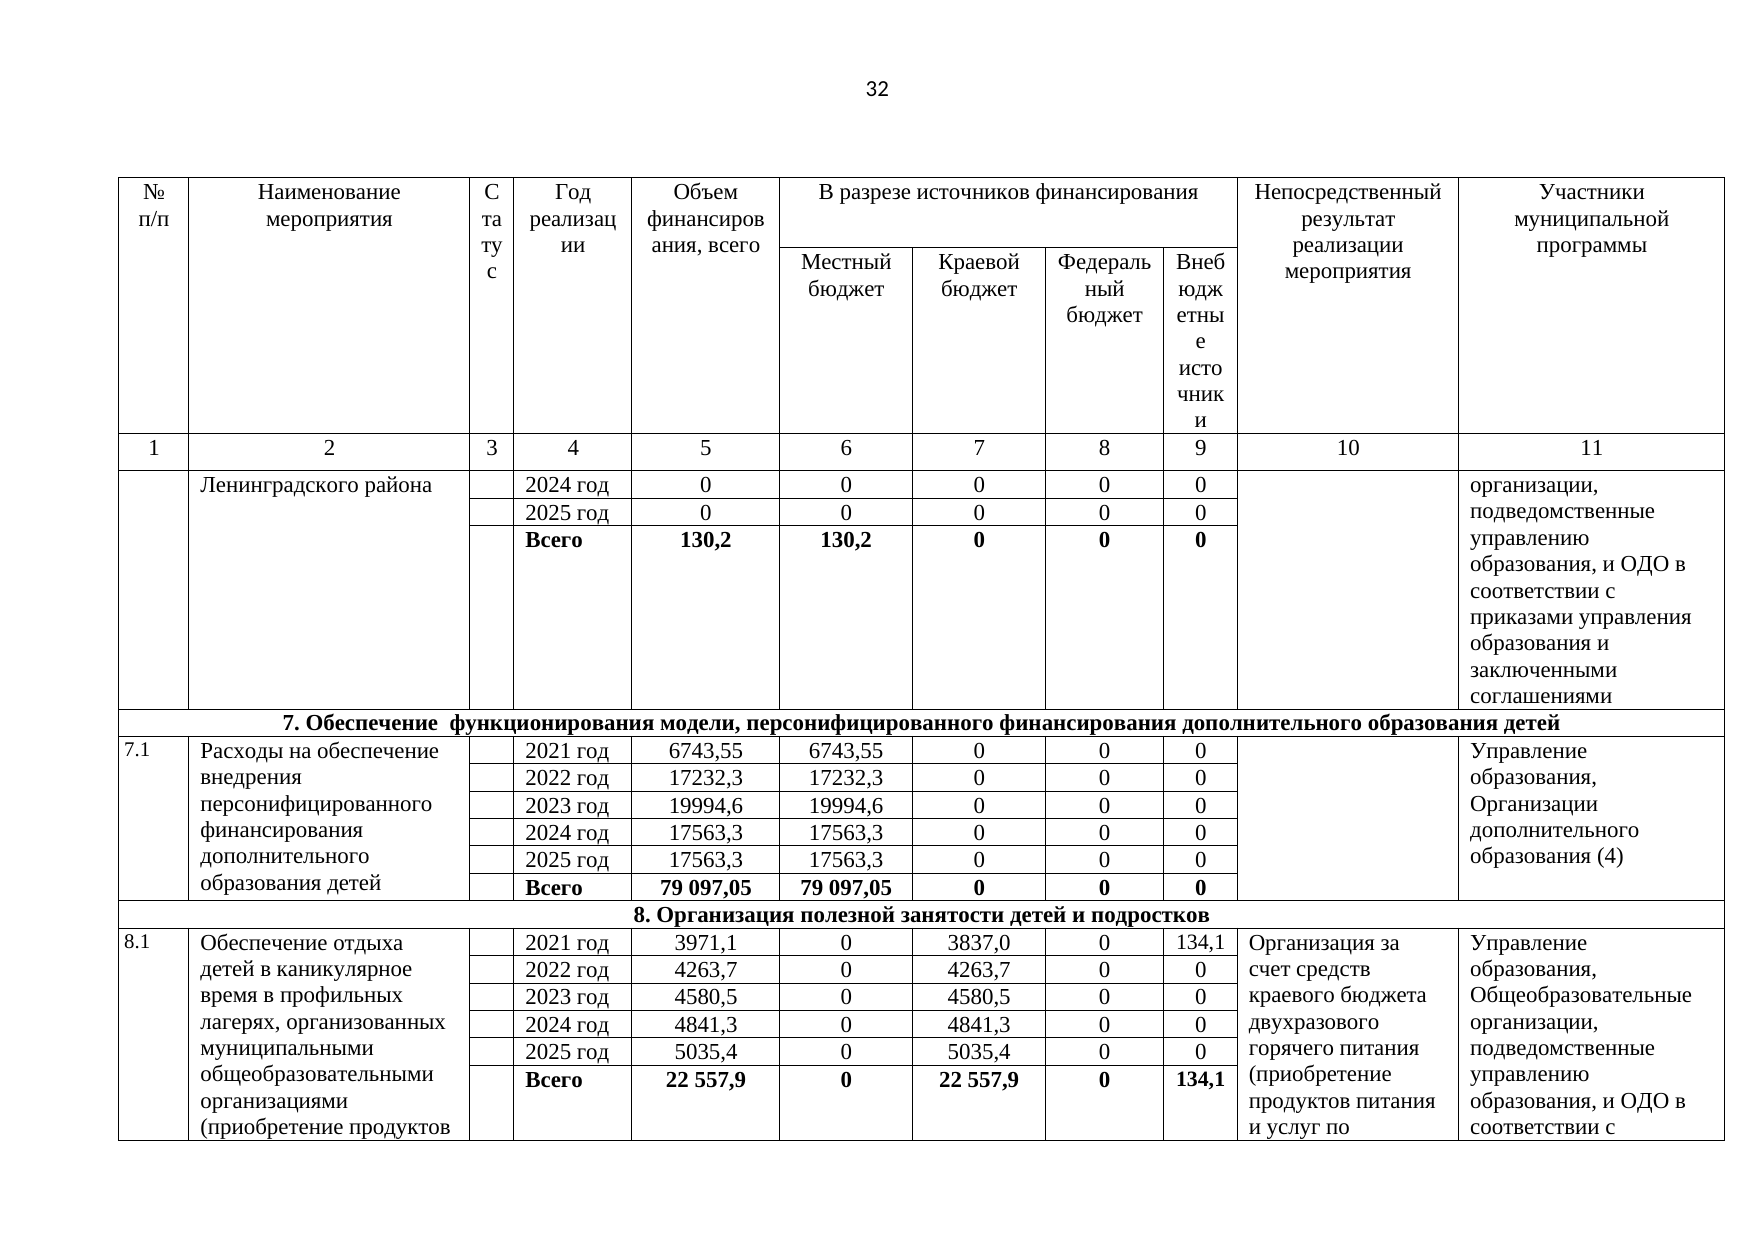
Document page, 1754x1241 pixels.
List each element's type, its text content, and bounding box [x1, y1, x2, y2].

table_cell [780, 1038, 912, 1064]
table_cell Краевой бюджет [913, 248, 1045, 433]
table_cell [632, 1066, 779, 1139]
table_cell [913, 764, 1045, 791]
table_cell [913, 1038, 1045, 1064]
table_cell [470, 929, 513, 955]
table_header Непосредственный результат реализации мероприятия [1238, 178, 1458, 433]
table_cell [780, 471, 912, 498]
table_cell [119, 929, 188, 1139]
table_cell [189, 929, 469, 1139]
table_header Наименование мероприятия [189, 178, 469, 433]
table_header В разрезе источников финансирования [780, 178, 1237, 247]
table_cell 3 [470, 434, 513, 470]
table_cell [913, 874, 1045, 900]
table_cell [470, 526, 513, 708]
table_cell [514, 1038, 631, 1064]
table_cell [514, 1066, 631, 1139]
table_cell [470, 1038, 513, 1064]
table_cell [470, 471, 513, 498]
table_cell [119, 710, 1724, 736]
table_cell 8 [1046, 434, 1163, 470]
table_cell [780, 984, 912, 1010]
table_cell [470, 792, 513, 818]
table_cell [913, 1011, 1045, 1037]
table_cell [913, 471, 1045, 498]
table_cell Федеральный бюджет [1046, 248, 1163, 433]
table_cell 2 [189, 434, 469, 470]
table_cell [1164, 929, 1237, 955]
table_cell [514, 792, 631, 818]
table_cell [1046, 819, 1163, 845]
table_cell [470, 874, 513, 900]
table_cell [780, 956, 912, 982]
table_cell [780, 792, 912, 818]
table_header Участники муниципальной программы [1459, 178, 1724, 433]
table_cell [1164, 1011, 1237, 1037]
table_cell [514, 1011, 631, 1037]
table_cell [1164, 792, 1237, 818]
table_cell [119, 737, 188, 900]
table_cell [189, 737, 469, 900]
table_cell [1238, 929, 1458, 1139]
table_cell 11 [1459, 434, 1724, 470]
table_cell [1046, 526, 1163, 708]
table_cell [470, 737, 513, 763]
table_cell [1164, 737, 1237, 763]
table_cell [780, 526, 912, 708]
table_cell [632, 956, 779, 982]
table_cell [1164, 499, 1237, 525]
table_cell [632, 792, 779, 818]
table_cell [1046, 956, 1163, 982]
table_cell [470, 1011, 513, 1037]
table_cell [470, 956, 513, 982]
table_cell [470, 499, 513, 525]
table_header Статус [470, 178, 513, 433]
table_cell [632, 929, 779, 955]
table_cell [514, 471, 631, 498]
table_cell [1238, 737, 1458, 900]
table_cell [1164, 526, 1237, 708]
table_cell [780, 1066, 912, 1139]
table_header Объем финансирования, всего [632, 178, 779, 433]
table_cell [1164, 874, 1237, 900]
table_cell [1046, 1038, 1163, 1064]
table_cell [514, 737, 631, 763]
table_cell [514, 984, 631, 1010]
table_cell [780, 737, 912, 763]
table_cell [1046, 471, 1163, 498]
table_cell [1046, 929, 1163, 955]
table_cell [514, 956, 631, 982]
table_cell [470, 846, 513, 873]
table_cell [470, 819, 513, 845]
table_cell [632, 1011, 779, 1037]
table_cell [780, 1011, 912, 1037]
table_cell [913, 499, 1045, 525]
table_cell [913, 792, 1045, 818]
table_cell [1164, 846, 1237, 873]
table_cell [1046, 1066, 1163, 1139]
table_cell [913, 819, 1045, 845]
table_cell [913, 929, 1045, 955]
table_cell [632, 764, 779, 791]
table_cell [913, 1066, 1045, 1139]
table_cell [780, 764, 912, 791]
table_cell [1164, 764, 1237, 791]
table_cell 9 [1164, 434, 1237, 470]
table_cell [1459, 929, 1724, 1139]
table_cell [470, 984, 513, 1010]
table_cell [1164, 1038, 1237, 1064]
table_cell 1 [119, 434, 188, 470]
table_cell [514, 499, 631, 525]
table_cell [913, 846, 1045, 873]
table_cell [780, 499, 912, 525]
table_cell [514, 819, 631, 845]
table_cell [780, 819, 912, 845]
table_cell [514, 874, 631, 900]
table_cell 6 [780, 434, 912, 470]
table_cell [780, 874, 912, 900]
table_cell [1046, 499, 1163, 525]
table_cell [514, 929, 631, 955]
table_cell 5 [632, 434, 779, 470]
table_header № п/п [119, 178, 188, 433]
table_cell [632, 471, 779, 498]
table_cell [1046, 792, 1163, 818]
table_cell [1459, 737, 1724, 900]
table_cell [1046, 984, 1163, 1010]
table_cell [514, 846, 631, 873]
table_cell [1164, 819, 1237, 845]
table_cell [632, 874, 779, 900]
table_cell Местный бюджет [780, 248, 912, 433]
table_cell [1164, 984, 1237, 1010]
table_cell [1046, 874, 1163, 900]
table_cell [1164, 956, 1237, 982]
table_cell 7 [913, 434, 1045, 470]
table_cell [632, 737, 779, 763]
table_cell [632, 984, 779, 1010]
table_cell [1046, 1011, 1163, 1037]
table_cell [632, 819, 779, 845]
table_cell Внебюджетные источники [1164, 248, 1237, 433]
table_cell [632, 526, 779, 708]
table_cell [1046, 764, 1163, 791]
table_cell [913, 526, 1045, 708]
table_cell 4 [514, 434, 631, 470]
table_cell 10 [1238, 434, 1458, 470]
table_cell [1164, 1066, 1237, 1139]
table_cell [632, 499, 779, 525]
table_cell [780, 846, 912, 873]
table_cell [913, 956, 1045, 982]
table_header Год реализации [514, 178, 631, 433]
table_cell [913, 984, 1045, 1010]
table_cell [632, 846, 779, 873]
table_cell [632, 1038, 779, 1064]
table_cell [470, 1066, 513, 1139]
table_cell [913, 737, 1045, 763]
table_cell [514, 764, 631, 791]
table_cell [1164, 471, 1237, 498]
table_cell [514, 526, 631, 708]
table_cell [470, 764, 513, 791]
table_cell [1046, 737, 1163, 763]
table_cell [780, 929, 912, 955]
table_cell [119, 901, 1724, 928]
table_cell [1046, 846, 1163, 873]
